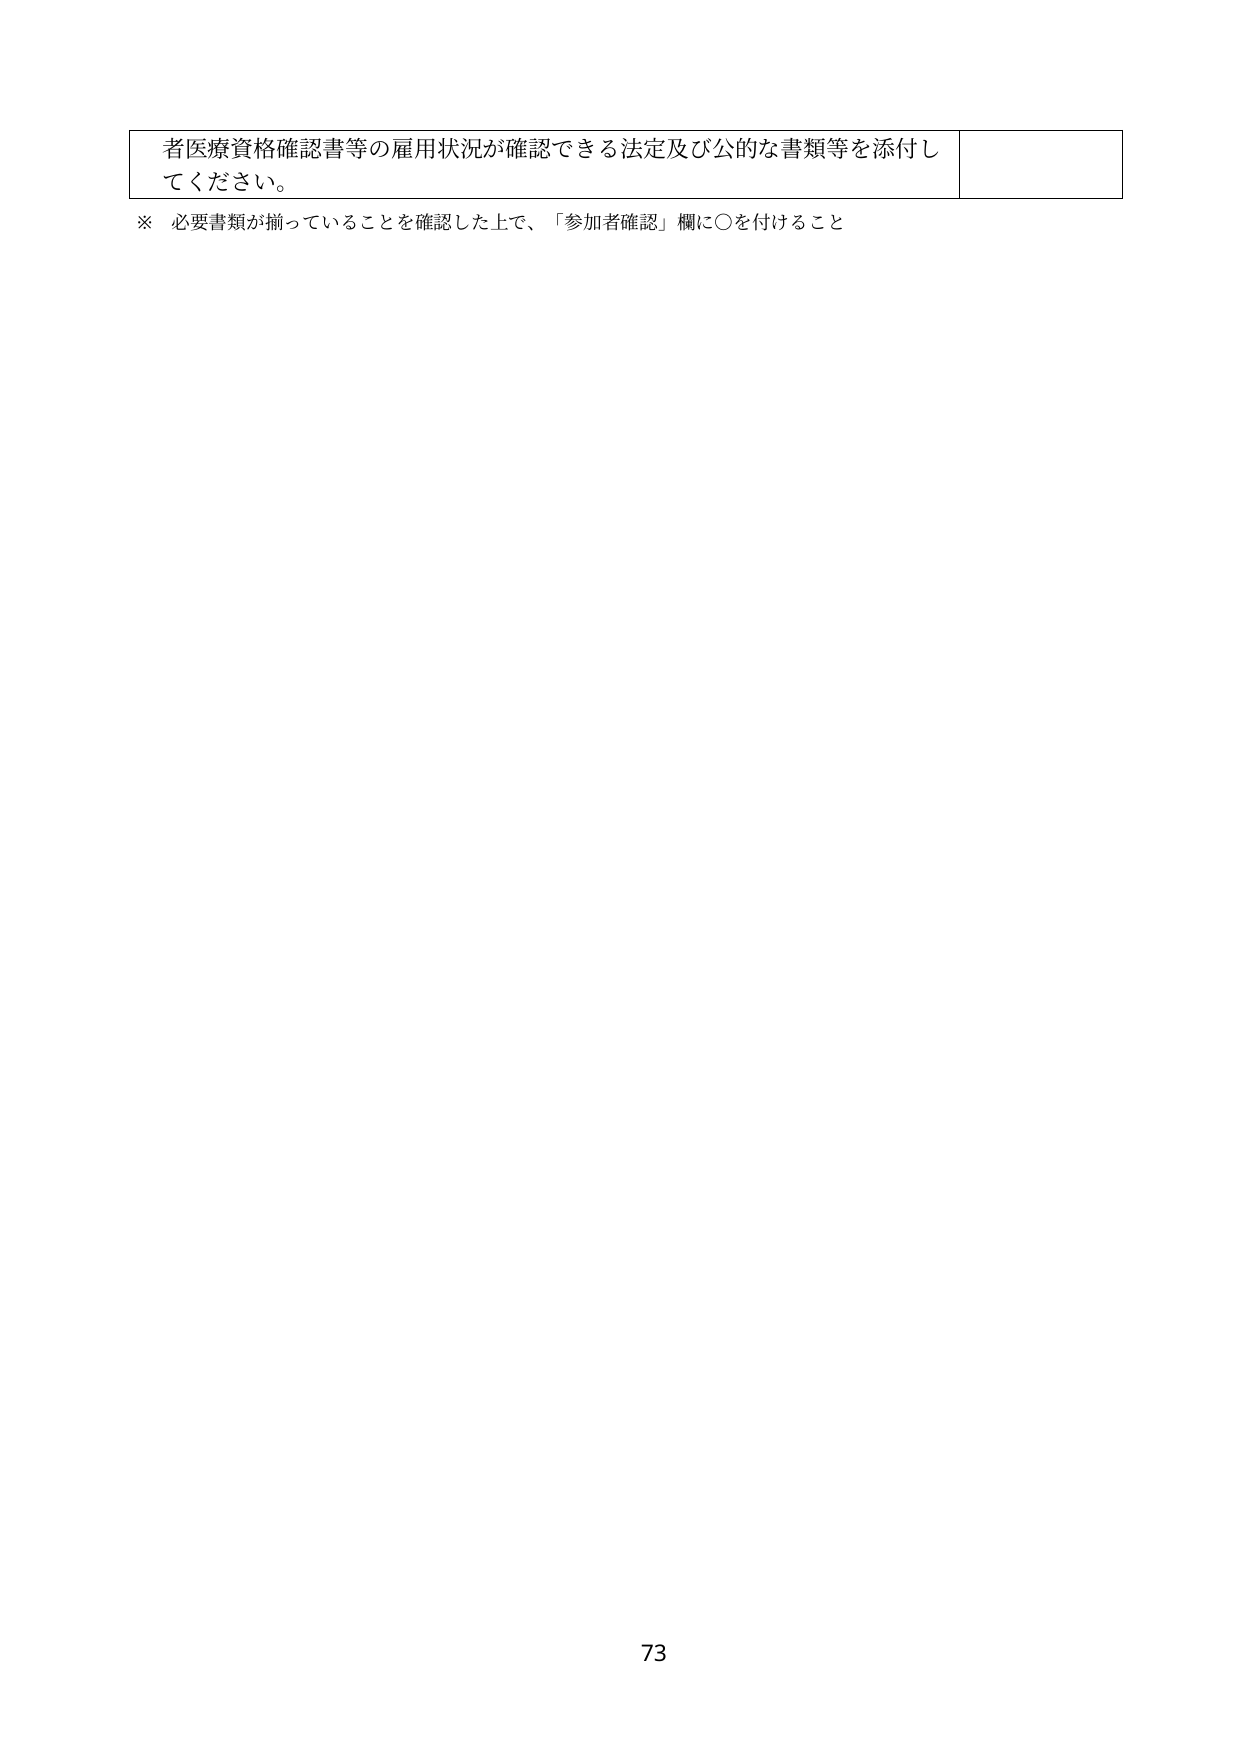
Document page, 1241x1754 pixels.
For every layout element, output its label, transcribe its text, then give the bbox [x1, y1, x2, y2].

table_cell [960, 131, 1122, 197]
text ※ 必要書類が揃っていることを確認した上で、「参加者確認」欄に○を付けること [118, 205, 1122, 238]
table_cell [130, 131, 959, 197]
